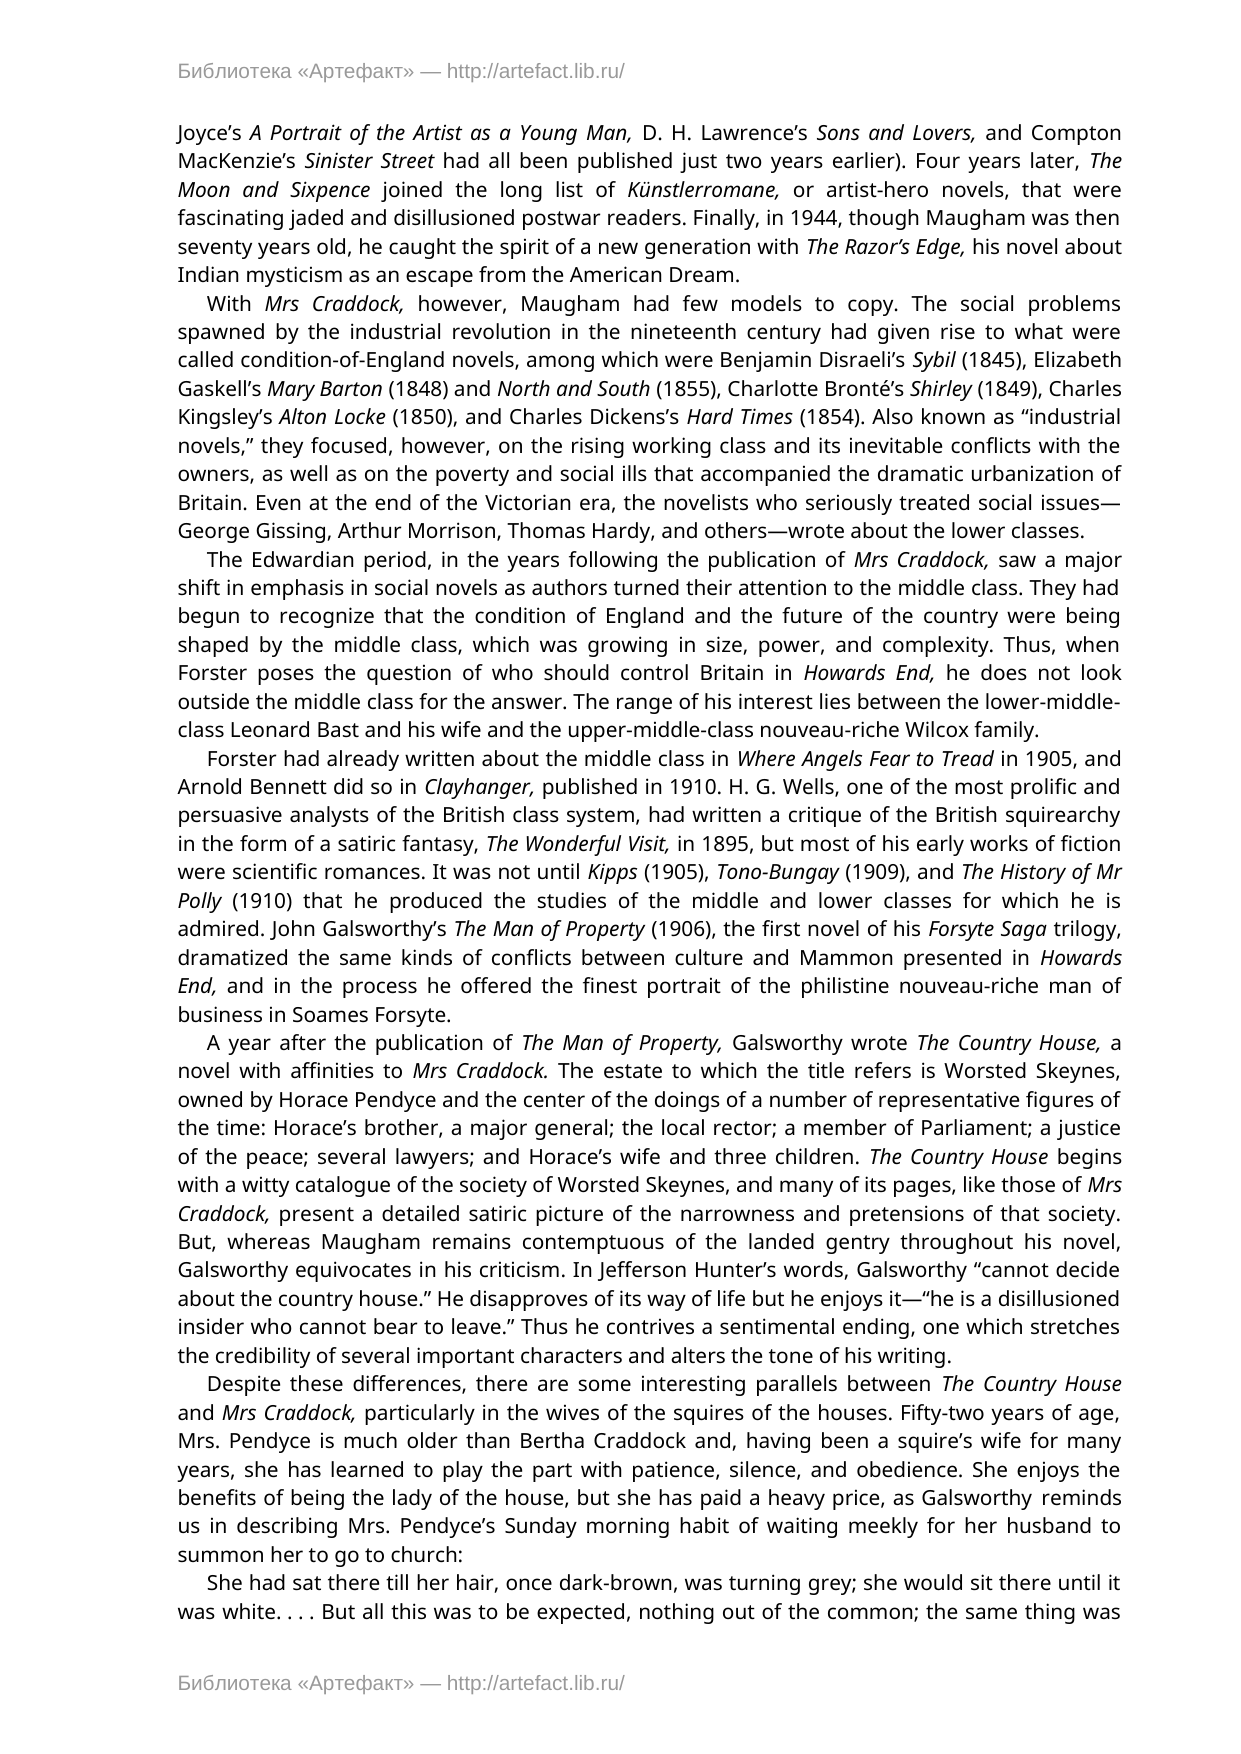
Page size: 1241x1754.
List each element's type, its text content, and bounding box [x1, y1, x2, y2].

text Forster had already written about the middle class in Where Angels Fear to Tread in 1905, and Arnold Bennett did so in Clayhanger, published in 1910. H. G. Wells, one of the most prolific and persuasive analysts of the British class system, had written a critique of the British squirearchy in the form of a satiric fantasy, The Wonderful Visit, in 1895, but most of his early works of fiction were scientific romances. It was not until Kipps (1905), Tono-Bungay (1909), and The History of Mr Polly (1910) that he produced the studies of the middle and lower classes for which he is admired. John Galsworthy’s The Man of Property (1906), the first novel of his Forsyte Saga trilogy, dramatized the same kinds of conflicts between culture and Mammon presented in Howards End, and in the process he offered the finest portrait of the philistine nouveau-riche man of business in Soames Forsyte. [177, 744, 1122, 1028]
text Despite these differences, there are some interesting parallels between The Country House and Mrs Craddock, particularly in the wives of the squires of the houses. Fifty-two years of age, Mrs. Pendyce is much older than Bertha Craddock and, having been a squire’s wife for many years, she has learned to play the part with patience, silence, and obedience. She enjoys the benefits of being the lady of the house, but she has paid a heavy price, as Galsworthy reminds us in describing Mrs. Pendyce’s Sunday morning habit of waiting meekly for her husband to summon her to go to church: [177, 1369, 1122, 1568]
text With Mrs Craddock, however, Maugham had few models to copy. The social problems spawned by the industrial revolution in the nineteenth century had given rise to what were called condition-of-England novels, among which were Benjamin Disraeli’s Sybil (1845), Elizabeth Gaskell’s Mary Barton (1848) and North and South (1855), Charlotte Bronté’s Shirley (1849), Charles Kingsley’s Alton Locke (1850), and Charles Dickens’s Hard Times (1854). Also known as “industrial novels,” they focused, however, on the rising working class and its inevitable conflicts with the owners, as well as on the poverty and social ills that accompanied the dramatic urbanization of Britain. Even at the end of the Victorian era, the novelists who seriously treated social issues—George Gissing, Arthur Morrison, Thomas Hardy, and others—wrote about the lower classes. [177, 289, 1122, 545]
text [177, 1568, 1122, 1625]
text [177, 118, 1122, 289]
text The Edwardian period, in the years following the publication of Mrs Craddock, saw a major shift in emphasis in social novels as authors turned their attention to the middle class. They had begun to recognize that the condition of England and the future of the country were being shaped by the middle class, which was growing in size, power, and complexity. Thus, when Forster poses the question of who should control Britain in Howards End, he does not look outside the middle class for the answer. The range of his interest lies between the lower-middle-class Leonard Bast and his wife and the upper-middle-class nouveau-riche Wilcox family. [177, 545, 1122, 744]
text A year after the publication of The Man of Property, Galsworthy wrote The Country House, a novel with affinities to Mrs Craddock. The estate to which the title refers is Worsted Skeynes, owned by Horace Pendyce and the center of the doings of a number of representative figures of the time: Horace’s brother, a major general; the local rector; a member of Parliament; a justice of the peace; several lawyers; and Horace’s wife and three children. The Country House begins with a witty catalogue of the society of Worsted Skeynes, and many of its pages, like those of Mrs Craddock, present a detailed satiric picture of the narrowness and pretensions of that society. But, whereas Maugham remains contemptuous of the landed gentry throughout his novel, Galsworthy equivocates in his criticism. In Jefferson Hunter’s words, Galsworthy “cannot decide about the country house.” He disapproves of its way of life but he enjoys it—“he is a disillusioned insider who cannot bear to leave.” Thus he contrives a sentimental ending, one which stretches the credibility of several important characters and alters the tone of his writing. [177, 1028, 1122, 1369]
